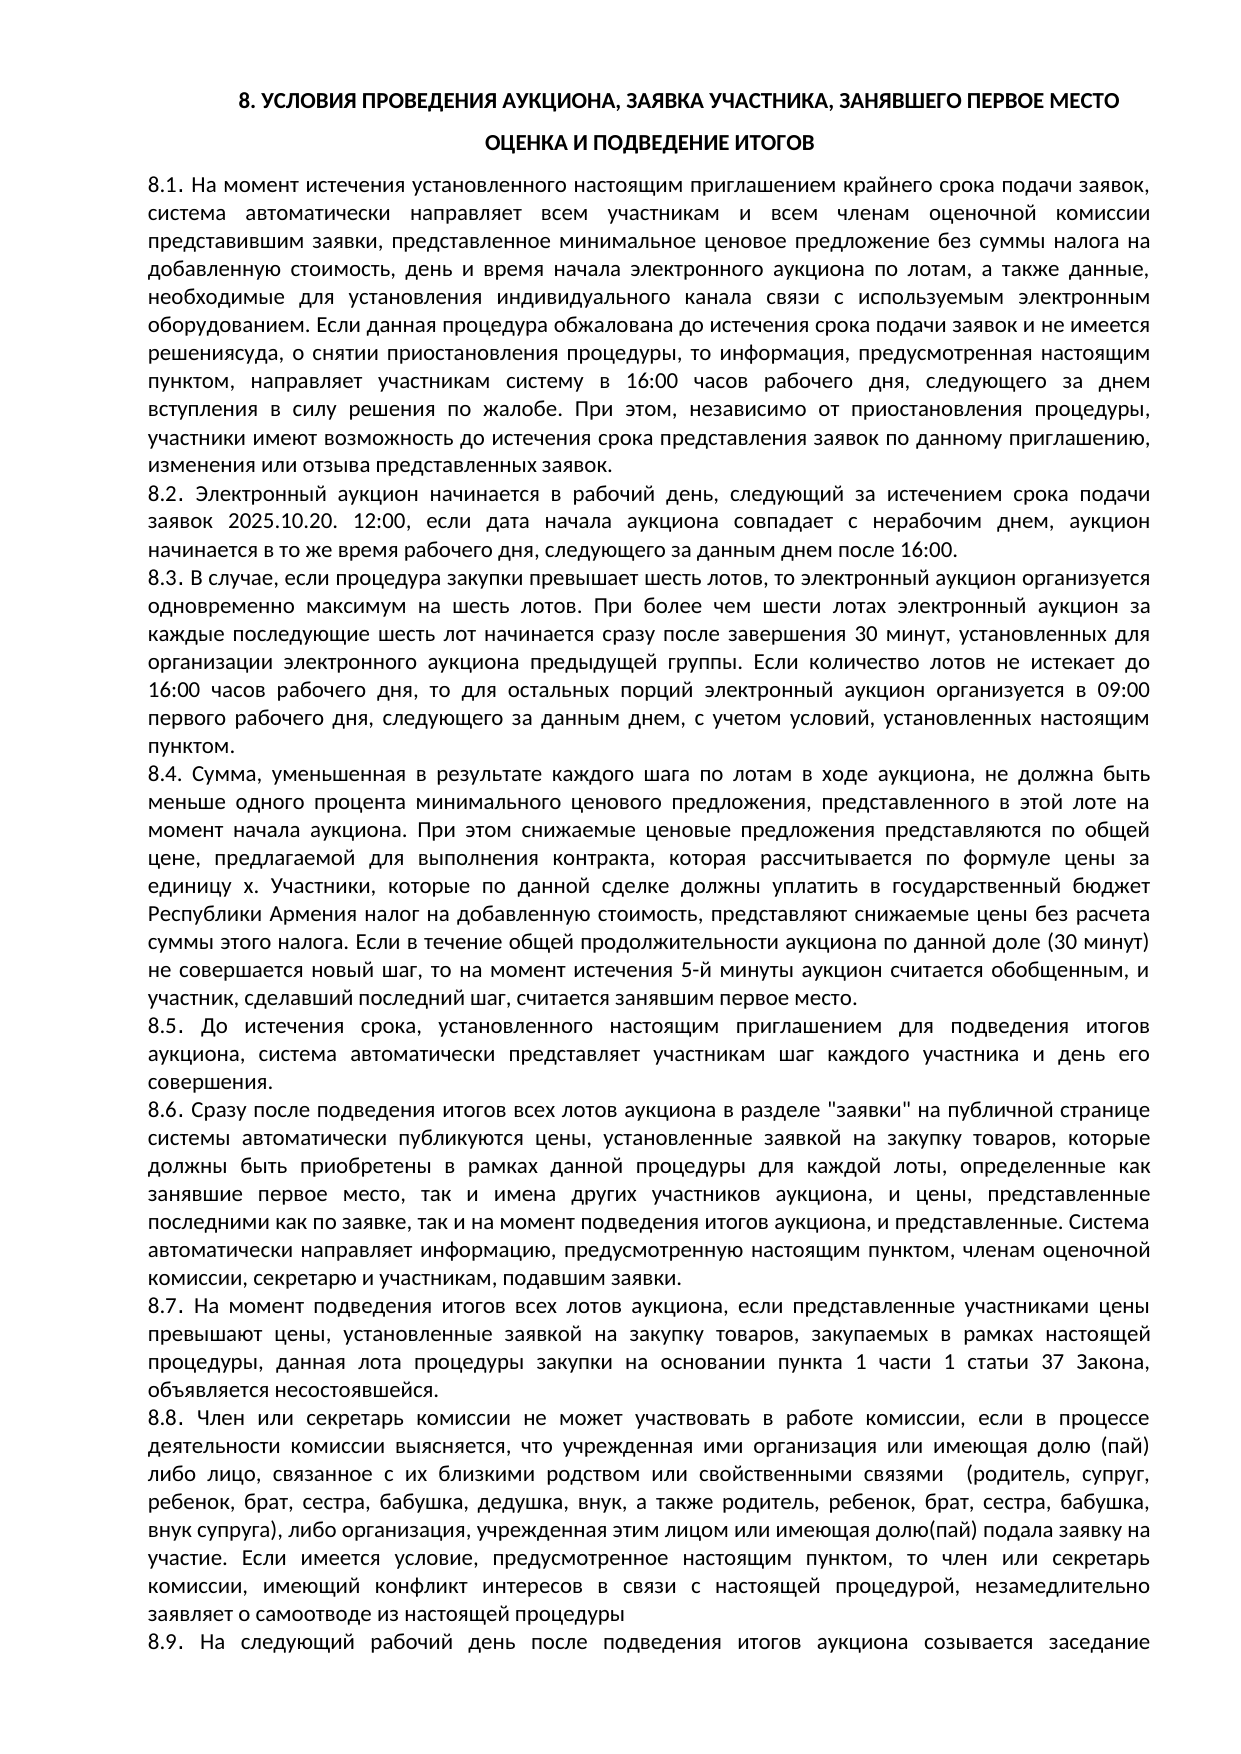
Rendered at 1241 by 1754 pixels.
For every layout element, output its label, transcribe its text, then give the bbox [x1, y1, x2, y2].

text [148, 1627, 1152, 1656]
text 8.8․ Член или секретарь комиссии не может участвовать в работе комиссии, если в процессе деятельности комиссии выясняется, что учрежденная ими организация или имеющая долю (пай) либо лицо, связанное с их близкими родством или свойственными связями (родитель, супруг, ребенок, брат, сестра, бабушка, дедушка, внук, а также родитель, ребенок, брат, сестра, бабушка, внук супруга), либо организация, учрежденная этим лицом или имеющая долю(пай) подала заявку на участие. Если имеется условие, предусмотренное настоящим пунктом, то член или секретарь комиссии, имеющий конфликт интересов в связи с настоящей процедурой, незамедлительно заявляет о самоотводе из настоящей процедуры [148, 1403, 1152, 1627]
text 8.7․ На момент подведения итогов всех лотов аукциона, если представленные участниками цены превышают цены, установленные заявкой на закупку товаров, закупаемых в рамках настоящей процедуры, данная лота процедуры закупки на основании пункта 1 части 1 статьи 37 Закона, объявляется несостоявшейся. [148, 1291, 1152, 1403]
text 8.6․ Сразу после подведения итогов всех лотов аукциона в разделе "заявки" на публичной странице системы автоматически публикуются цены, установленные заявкой на закупку товаров, которые должны быть приобретены в рамках данной процедуры для каждой лоты, определенные как занявшие первое место, так и имена других участников аукциона, и цены, представленные последними как по заявке, так и на момент подведения итогов аукциона, и представленные. Система автоматически направляет информацию, предусмотренную настоящим пунктом, членам оценочной комиссии, секретарю и участникам, подавшим заявки. [148, 1095, 1152, 1291]
text 8.4. Сумма, уменьшенная в результате каждого шага по лотам в ходе аукциона, не должна быть меньше одного процента минимального ценового предложения, представленного в этой лоте на момент начала аукциона. При этом снижаемые ценовые предложения представляются по общей цене, предлагаемой для выполнения контракта, которая рассчитывается по формуле цены за единицу x. Участники, которые по данной сделке должны уплатить в государственный бюджет Республики Армения налог на добавленную стоимость, представляют снижаемые цены без расчета суммы этого налога. Если в течение общей продолжительности аукциона по данной доле (30 минут) не совершается новый шаг, то на момент истечения 5-й минуты аукцион считается обобщенным, и участник, сделавший последний шаг, считается занявшим первое место. [148, 759, 1152, 1011]
text 8.3․ В случае, если процедура закупки превышает шесть лотов, то электронный аукцион организуется одновременно максимум на шесть лотов. При более чем шести лотах электронный аукцион за каждые последующие шесть лот начинается сразу после завершения 30 минут, установленных для организации электронного аукциона предыдущей группы. Если количество лотов не истекает до 16:00 часов рабочего дня, то для остальных порций электронный аукцион организуется в 09:00 первого рабочего дня, следующего за данным днем, с учетом условий, установленных настоящим пунктом. [148, 563, 1152, 759]
text 8.1․ На момент истечения установленного настоящим приглашением крайнего срока подачи заявок, система автоматически направляет всем участникам и всем членам оценочной комиссии представившим заявки, представленное минимальное ценовое предложение без суммы налога на добавленную стоимость, день и время начала электронного аукциона по лотам, а также данные, необходимые для установления индивидуального канала связи с используемым электронным оборудованием. Если данная процедура обжалована до истечения срока подачи заявок и не имеется решениясуда, о снятии приостановления процедуры, то информация, предусмотренная настоящим пунктом, направляет участникам систему в 16:00 часов рабочего дня, следующего за днем вступления в силу решения по жалобе. При этом, независимо от приостановления процедуры, участники имеют возможность до истечения срока представления заявок по данному приглашению, изменения или отзыва представленных заявок. [148, 170, 1152, 479]
text 8.5․ До истечения срока, установленного настоящим приглашением для подведения итогов аукциона, система автоматически представляет участникам шаг каждого участника и день его совершения. [148, 1011, 1152, 1095]
text 8. УСЛОВИЯ ПРОВЕДЕНИЯ АУКЦИОНА, ЗАЯВКА УЧАСТНИКА, ЗАНЯВШЕГО ПЕРВОЕ МЕСТО ОЦЕНКА И ПОДВЕДЕНИЕ ИТОГОВ [148, 86, 1152, 156]
text 8.2․ Электронный аукцион начинается в рабочий день, следующий за истечением срока подачи заявок 2025.10.20. 12:00 , если дата начала аукциона совпадает с нерабочим днем, аукцион начинается в то же время рабочего дня, следующего за данным днем после 16:00. [148, 479, 1152, 563]
